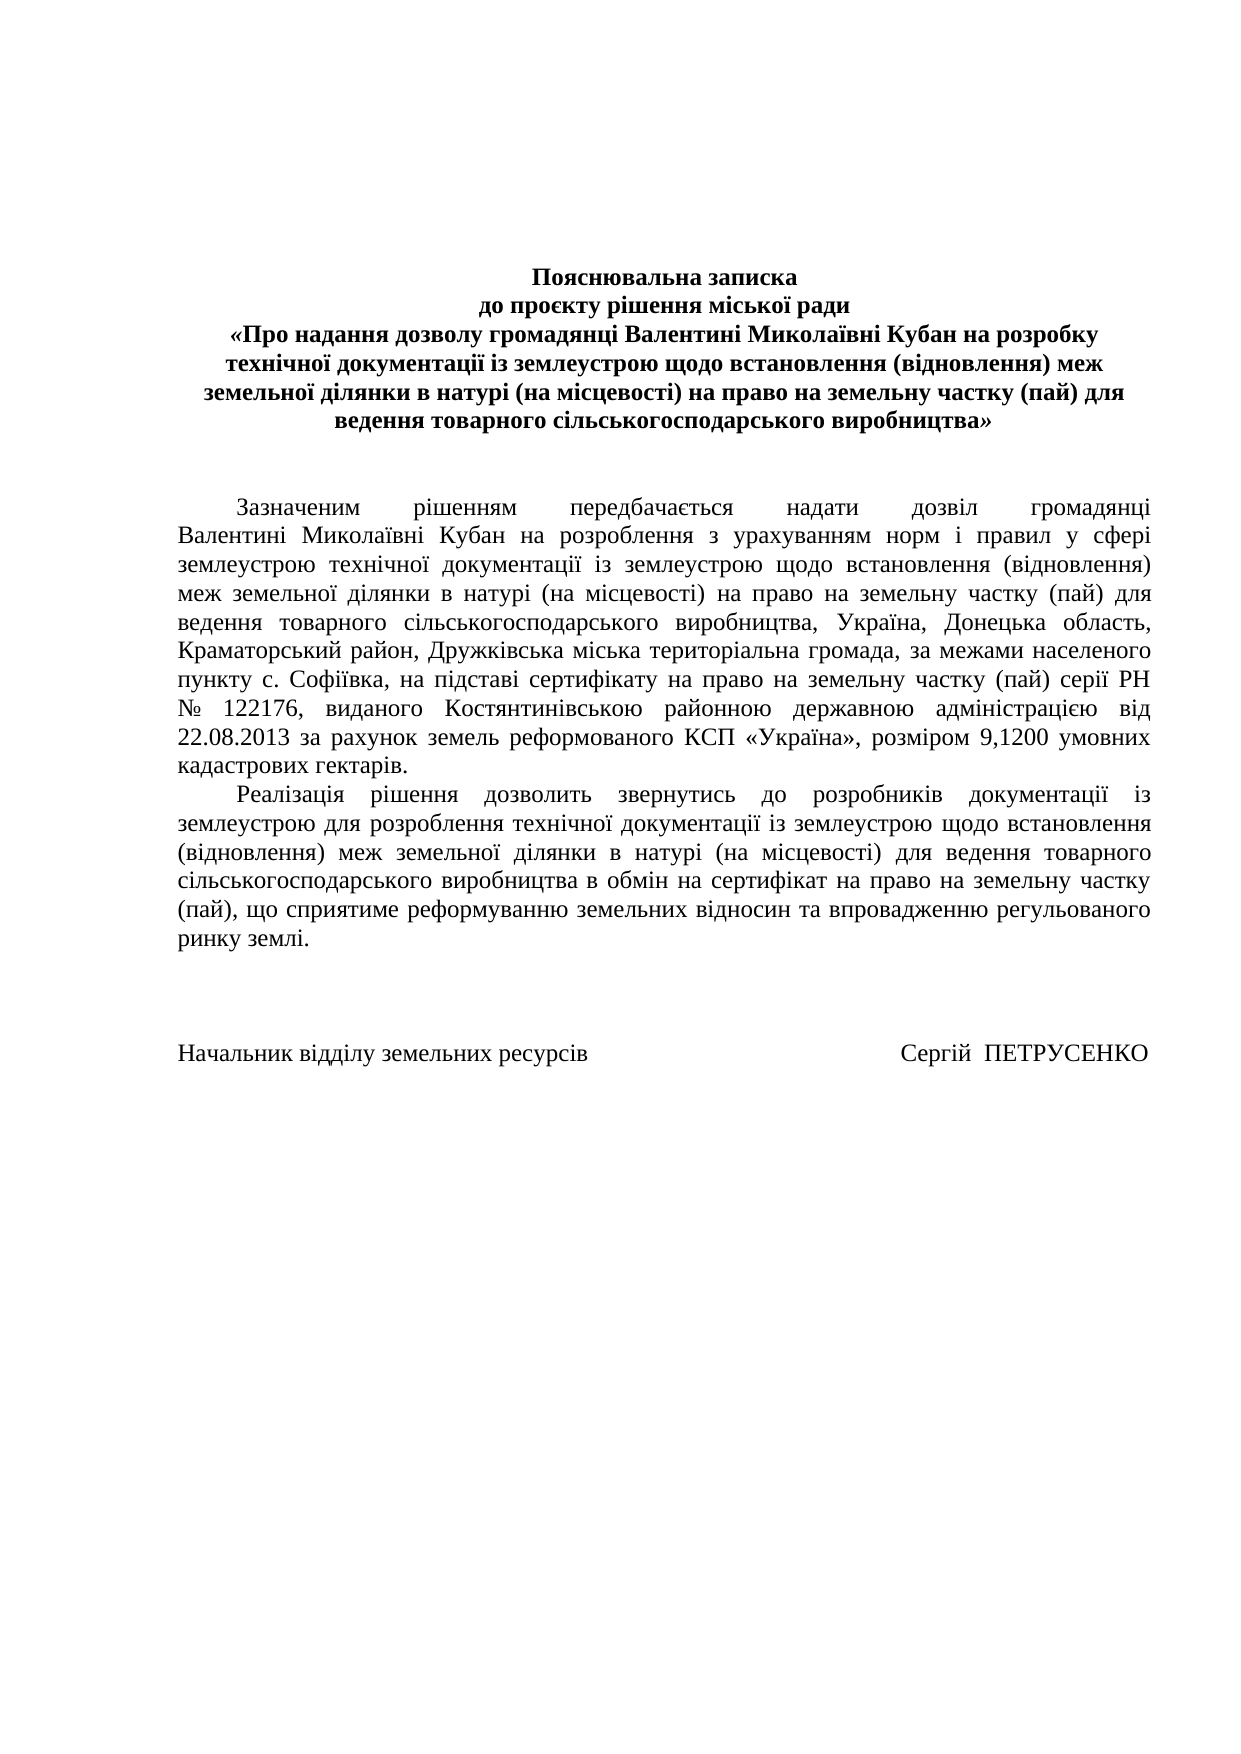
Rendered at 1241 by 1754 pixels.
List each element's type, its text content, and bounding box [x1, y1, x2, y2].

text Пояснювальна записка [177, 262, 1152, 291]
text до проєкту рішення міської ради [177, 291, 1152, 319]
text Начальник відділу земельних ресурсів Сергій ПЕТРУСЕНКО [177, 1038, 1152, 1067]
text Зазначеним рішенням передбачається надати дозвіл громадянці Валентині Миколаївні Кубан на розроблення з урахуванням норм і правил у сфері землеустрою технічної документації із землеустрою щодо встановлення (відновлення) меж земельної ділянки в натурі (на місцевості) на право на земельну частку (пай) для ведення товарного сільськогосподарського виробництва, Україна, Донецька область, Краматорський район, Дружківська міська територіальна громада, за межами населеного пункту с. Софіївка, на підставі сертифікату на право на земельну частку (пай) серії РН № 122176, виданого Костянтинівською районною державною адміністрацією від 22.08.2013 за рахунок земель реформованого КСП «Україна», розміром 9,1200 умовних кадастрових гектарів. [177, 492, 1152, 779]
text «Про надання дозволу громадянці Валентині Миколаївні Кубан на розробку технічної документації із землеустрою щодо встановлення (відновлення) меж земельної ділянки в натурі (на місцевості) на право на земельну частку (пай) для ведення товарного сільськогосподарського виробництва» [177, 319, 1152, 434]
text Реалізація рішення дозволить звернутись до розробників документації із землеустрою для розроблення технічної документації із землеустрою щодо встановлення (відновлення) меж земельної ділянки в натурі (на місцевості) для ведення товарного сільськогосподарського виробництва в обмін на сертифікат на право на земельну частку (пай), що сприятиме реформуванню земельних відносин та впровадженню регульованого ринку землі. [177, 779, 1152, 952]
